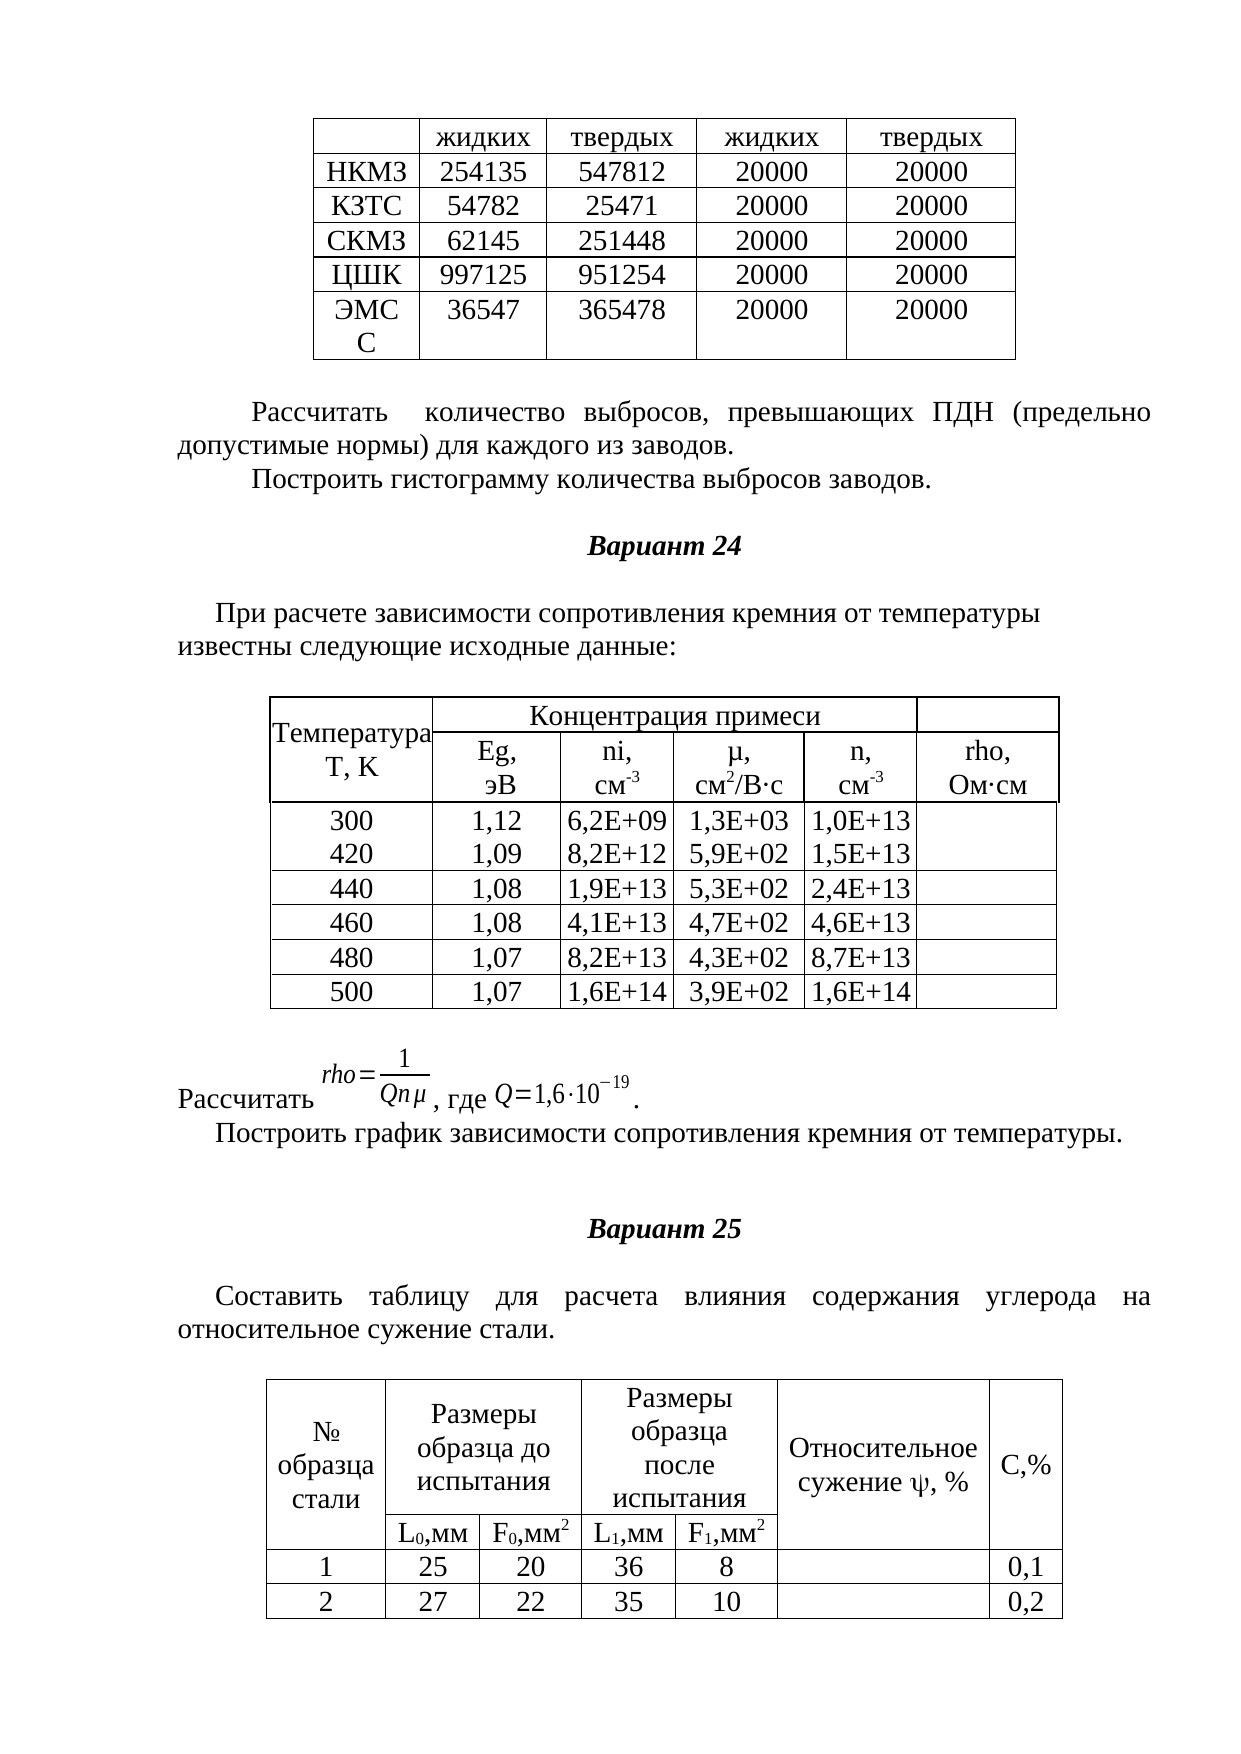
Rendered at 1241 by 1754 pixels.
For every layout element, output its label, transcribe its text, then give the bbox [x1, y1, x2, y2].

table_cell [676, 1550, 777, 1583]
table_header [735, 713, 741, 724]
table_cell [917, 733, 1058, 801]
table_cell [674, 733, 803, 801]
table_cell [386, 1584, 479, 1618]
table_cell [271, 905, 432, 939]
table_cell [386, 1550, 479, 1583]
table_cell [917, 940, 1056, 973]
text При расчете зависимости сопротивления кремния от температуры известны следующие исходные данные: [177, 595, 1152, 662]
text Построить график зависимости сопротивления кремния от температуры. [177, 1115, 1152, 1149]
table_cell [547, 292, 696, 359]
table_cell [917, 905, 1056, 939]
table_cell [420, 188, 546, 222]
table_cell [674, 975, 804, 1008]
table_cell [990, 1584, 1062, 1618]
text Рассчитать , где . [177, 1043, 1152, 1115]
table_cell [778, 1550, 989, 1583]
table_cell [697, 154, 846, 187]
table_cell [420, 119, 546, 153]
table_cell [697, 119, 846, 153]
title Вариант 25 [177, 1211, 1152, 1244]
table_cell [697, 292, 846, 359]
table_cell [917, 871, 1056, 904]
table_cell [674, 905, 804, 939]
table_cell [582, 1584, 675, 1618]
title Вариант 24 [177, 528, 1152, 561]
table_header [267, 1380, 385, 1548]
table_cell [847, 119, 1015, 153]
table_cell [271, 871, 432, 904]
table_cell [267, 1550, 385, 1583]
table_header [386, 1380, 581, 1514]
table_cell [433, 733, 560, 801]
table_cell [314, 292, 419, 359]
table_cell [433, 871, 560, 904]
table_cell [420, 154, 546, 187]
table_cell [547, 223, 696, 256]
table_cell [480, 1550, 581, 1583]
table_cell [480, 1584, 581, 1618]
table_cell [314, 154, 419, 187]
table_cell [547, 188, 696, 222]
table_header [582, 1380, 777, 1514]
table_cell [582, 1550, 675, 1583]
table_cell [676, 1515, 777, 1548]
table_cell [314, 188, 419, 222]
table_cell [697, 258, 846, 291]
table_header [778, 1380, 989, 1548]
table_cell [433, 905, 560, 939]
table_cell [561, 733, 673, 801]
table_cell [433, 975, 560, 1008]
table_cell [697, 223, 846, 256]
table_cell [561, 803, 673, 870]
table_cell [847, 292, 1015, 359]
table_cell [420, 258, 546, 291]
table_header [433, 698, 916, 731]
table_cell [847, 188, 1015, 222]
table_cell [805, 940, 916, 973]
text Построить гистограмму количества выбросов заводов. [177, 461, 1152, 494]
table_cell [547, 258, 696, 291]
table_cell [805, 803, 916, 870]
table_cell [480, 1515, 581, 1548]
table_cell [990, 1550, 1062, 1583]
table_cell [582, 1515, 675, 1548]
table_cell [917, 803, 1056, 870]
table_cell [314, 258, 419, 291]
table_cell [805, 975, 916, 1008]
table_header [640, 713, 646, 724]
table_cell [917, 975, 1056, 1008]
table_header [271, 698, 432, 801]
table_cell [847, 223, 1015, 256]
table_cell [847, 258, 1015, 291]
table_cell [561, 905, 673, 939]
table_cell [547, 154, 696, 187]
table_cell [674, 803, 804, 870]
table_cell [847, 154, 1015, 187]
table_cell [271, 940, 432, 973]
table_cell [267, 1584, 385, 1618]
text Рассчитать количество выбросов, превышающих ПДН (предельно допустимые нормы) для каждого из заводов. [177, 394, 1152, 461]
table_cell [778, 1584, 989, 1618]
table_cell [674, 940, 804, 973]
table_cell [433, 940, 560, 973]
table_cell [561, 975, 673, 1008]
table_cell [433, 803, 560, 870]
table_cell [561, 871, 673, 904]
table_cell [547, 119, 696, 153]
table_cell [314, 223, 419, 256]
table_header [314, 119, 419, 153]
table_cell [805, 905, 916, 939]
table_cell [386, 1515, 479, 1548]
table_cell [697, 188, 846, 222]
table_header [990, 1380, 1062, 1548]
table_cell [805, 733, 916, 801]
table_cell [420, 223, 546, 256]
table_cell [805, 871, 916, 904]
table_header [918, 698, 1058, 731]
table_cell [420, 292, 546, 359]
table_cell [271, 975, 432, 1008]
text Составить таблицу для расчета влияния содержания углерода на относительное сужение стали. [177, 1278, 1152, 1345]
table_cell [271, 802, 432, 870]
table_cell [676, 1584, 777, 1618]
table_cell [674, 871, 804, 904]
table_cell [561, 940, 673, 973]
